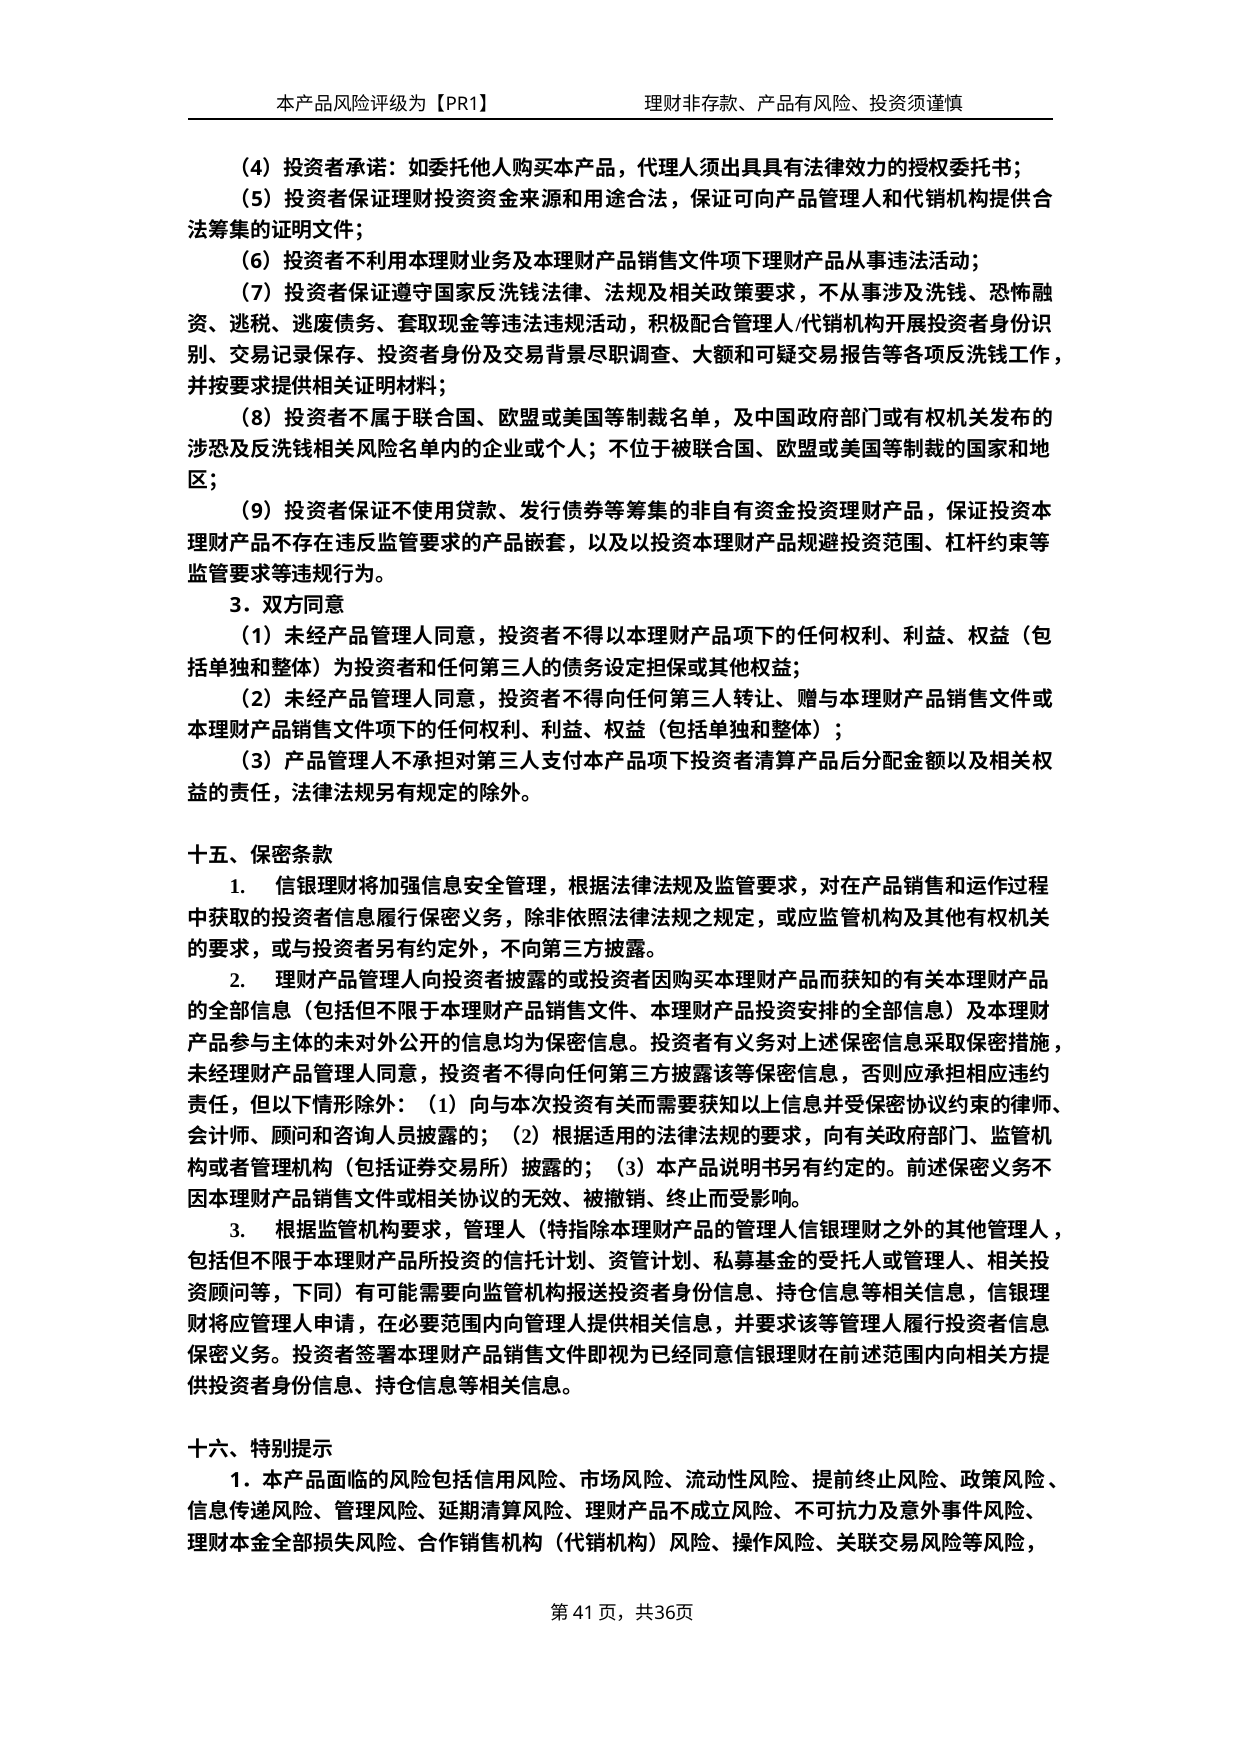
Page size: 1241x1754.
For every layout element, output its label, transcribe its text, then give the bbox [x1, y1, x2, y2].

text 十五、保密条款 [187, 837, 1053, 869]
text （4）投资者承诺：如委托他人购买本产品，代理人须出具具有法律效力的授权委托书； [187, 150, 1053, 181]
text （3）产品管理人不承担对第三人支付本产品项下投资者清算产品后分配金额以及相关权益的责任，法律法规另有规定的除外。 [187, 744, 1053, 806]
list 信银理财将加强信息安全管理，根据法律法规及监管要求，对在产品销售和运作过程中获取的投资者信息履行保密义务，除非依照法律法规之规定，或应监管机构及其他有权机关的要求，或与投资者另有约定外，不向第三方披露。 [187, 869, 1053, 962]
text （9）投资者保证不使用贷款、发行债券等筹集的非自有资金投资理财产品，保证投资本理财产品不存在违反监管要求的产品嵌套，以及以投资本理财产品规避投资范围、杠杆约束等监管要求等违规行为。 [187, 494, 1053, 587]
text 3．双方同意 [187, 587, 1053, 619]
text （7）投资者保证遵守国家反洗钱法律、法规及相关政策要求，不从事涉及洗钱、恐怖融资、逃税、逃废债务、套取现金等违法违规活动，积极配合管理人/代销机构开展投资者身份识别、交易记录保存、投资者身份及交易背景尽职调查、大额和可疑交易报告等各项反洗钱工作，并按要求提供相关证明材料； [187, 275, 1053, 400]
text （2）未经产品管理人同意，投资者不得向任何第三人转让、赠与本理财产品销售文件或本理财产品销售文件项下的任何权利、利益、权益（包括单独和整体）； [187, 681, 1053, 744]
text 十六、特别提示 [187, 1431, 1050, 1462]
text （6）投资者不利用本理财业务及本理财产品销售文件项下理财产品从事违法活动； [187, 244, 1053, 275]
text （1）未经产品管理人同意，投资者不得以本理财产品项下的任何权利、利益、权益（包括单独和整体）为投资者和任何第三人的债务设定担保或其他权益； [187, 619, 1053, 681]
text （8）投资者不属于联合国、欧盟或美国等制裁名单，及中国政府部门或有权机关发布的涉恐及反洗钱相关风险名单内的企业或个人；不位于被联合国、欧盟或美国等制裁的国家和地区； [187, 400, 1053, 494]
text （5）投资者保证理财投资资金来源和用途合法，保证可向产品管理人和代销机构提供合法筹集的证明文件； [187, 181, 1053, 244]
list 理财产品管理人向投资者披露的或投资者因购买本理财产品而获知的有关本理财产品的全部信息（包括但不限于本理财产品销售文件、本理财产品投资安排的全部信息）及本理财产品参与主体的未对外公开的信息均为保密信息。投资者有义务对上述保密信息采取保密措施，未经理财产品管理人同意，投资者不得向任何第三方披露该等保密信息，否则应承担相应违约责任，但以下情形除外：（1）向与本次投资有关而需要获知以上信息并受保密协议约束的律师、会计师、顾问和咨询人员披露的；（2）根据适用的法律法规的要求，向有关政府部门、监管机构或者管理机构（包括证券交易所）披露的；（3）本产品说明书另有约定的。前述保密义务不因本理财产品销售文件或相关协议的无效、被撤销、终止而受影响。 [187, 962, 1053, 1212]
list 根据监管机构要求，管理人（特指除本理财产品的管理人信银理财之外的其他管理人，包括但不限于本理财产品所投资的信托计划、资管计划、私募基金的受托人或管理人、相关投资顾问等，下同）有可能需要向监管机构报送投资者身份信息、持仓信息等相关信息，信银理财将应管理人申请，在必要范围内向管理人提供相关信息，并要求该等管理人履行投资者信息保密义务。投资者签署本理财产品销售文件即视为已经同意信银理财在前述范围内向相关方提供投资者身份信息、持仓信息等相关信息。 [187, 1212, 1053, 1400]
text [187, 1462, 1049, 1556]
